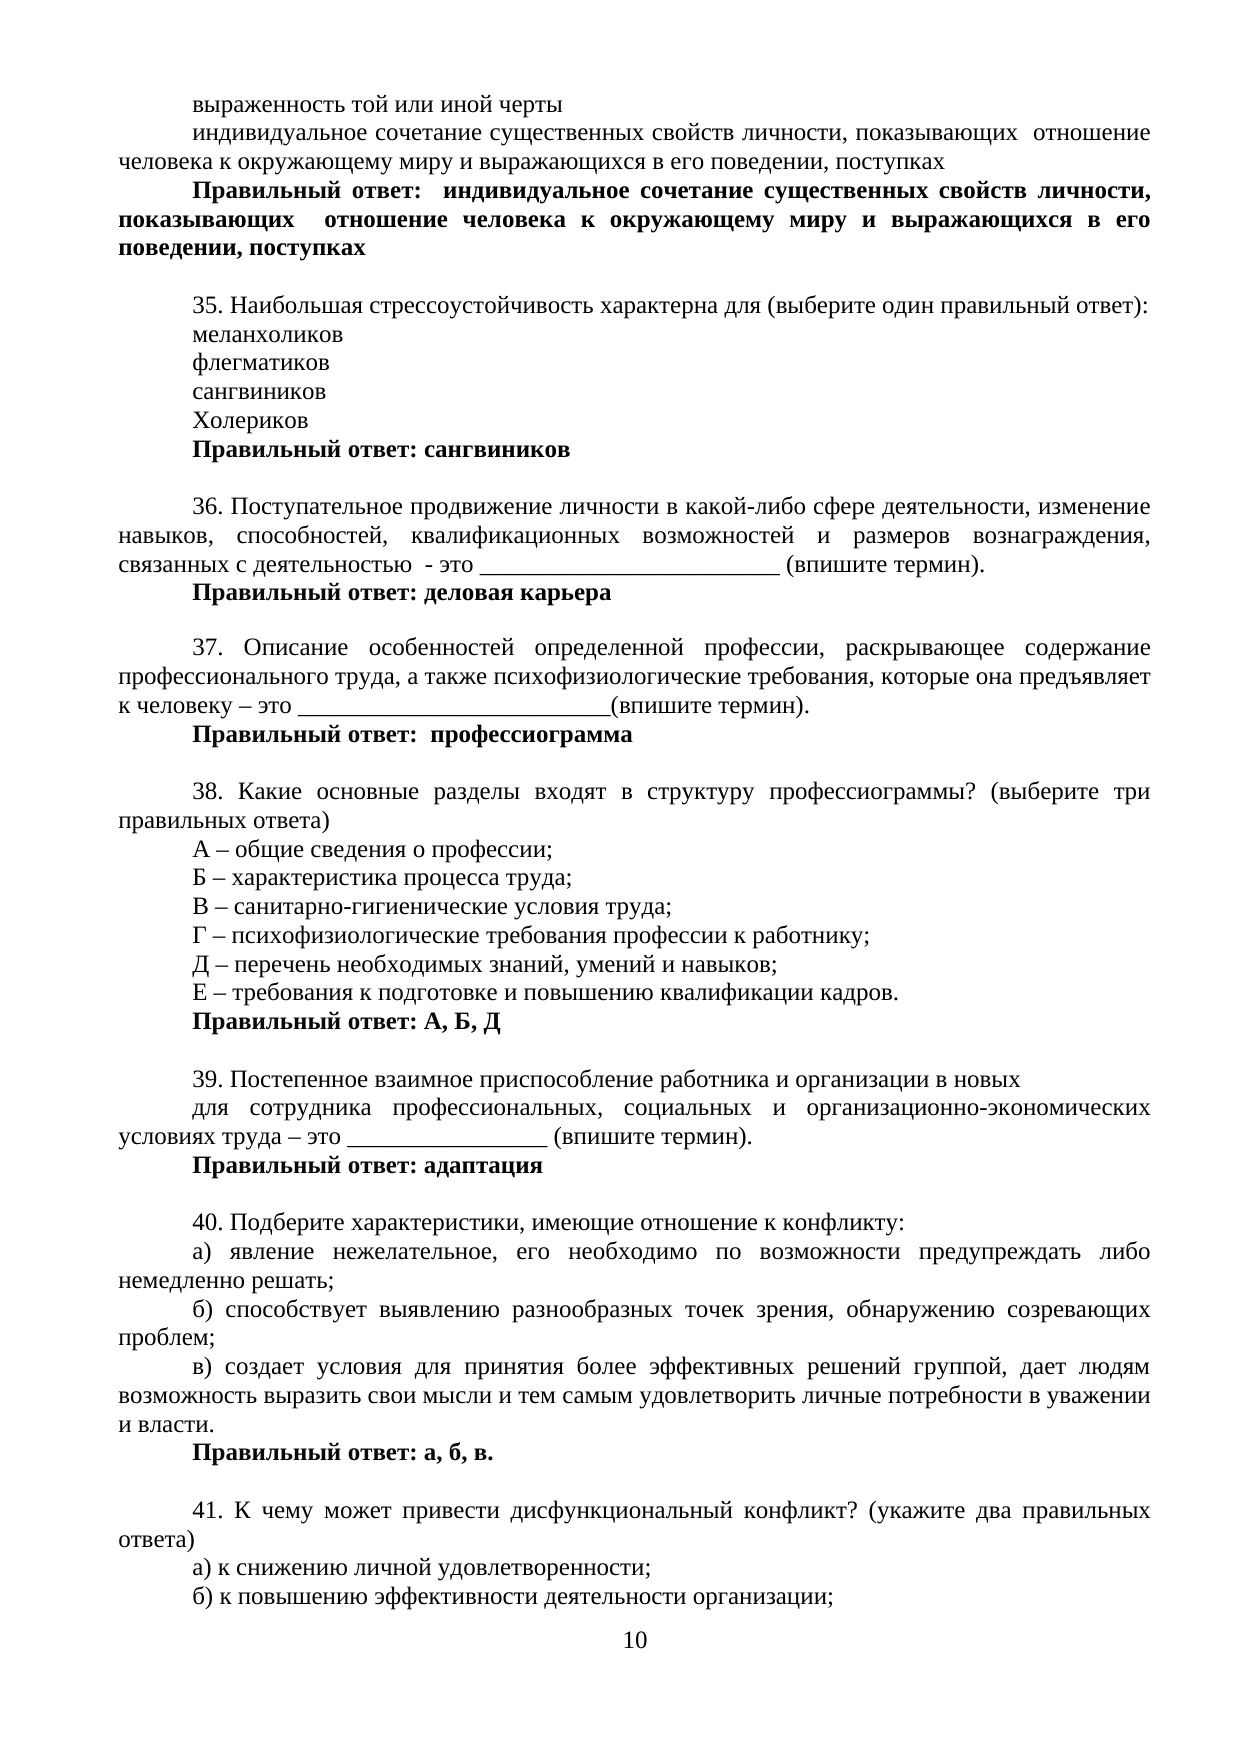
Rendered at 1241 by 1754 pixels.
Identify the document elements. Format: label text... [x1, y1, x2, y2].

text А – общие сведения о профессии; [118, 834, 1152, 862]
text Холериков [118, 405, 1152, 434]
text б) к повышению эффективности деятельности организации; [118, 1581, 1152, 1610]
text Правильный ответ: А, Б, Д [118, 1006, 1152, 1035]
text флегматиков [118, 347, 1152, 376]
text 38. Какие основные разделы входят в структуру профессиограммы? (выберите три правильных ответа) [118, 776, 1152, 834]
text Правильный ответ: индивидуальное сочетание существенных свойств личности, показывающих отношение человека к окружающему миру и выражающихся в его поведении, поступках [118, 175, 1152, 261]
text б) способствует выявлению разнообразных точек зрения, обнаружению созревающих проблем; [118, 1294, 1152, 1351]
text Правильный ответ: а, б, в. [118, 1437, 1152, 1466]
text а) к снижению личной удовлетворенности; [118, 1552, 1152, 1581]
text индивидуальное сочетание существенных свойств личности, показывающих отношение человека к окружающему миру и выражающихся в его поведении, поступках [118, 117, 1152, 175]
text сангвиников [118, 376, 1152, 405]
text в) создает условия для принятия более эффективных решений группой, дает людям возможность выразить свои мысли и тем самым удовлетворить личные потребности в уважении и власти. [118, 1351, 1152, 1437]
text Правильный ответ: адаптация [118, 1150, 1152, 1179]
text 35. Наибольшая стрессоустойчивость характерна для (выберите один правильный ответ): [118, 290, 1152, 319]
text для сотрудника профессиональных, социальных и организационно-экономических условиях труда – это ________________ (впишите термин). [118, 1092, 1152, 1150]
text Е – требования к подготовке и повышению квалификации кадров. [118, 977, 1152, 1006]
text Б – характеристика процесса труда; [118, 862, 1152, 891]
text Д – перечень необходимых знаний, умений и навыков; [118, 949, 1152, 977]
text 41. К чему может привести дисфункциональный конфликт? (укажите два правильных ответа) [118, 1495, 1152, 1552]
text 36. Поступательное продвижение личности в какой-либо сфере деятельности, изменение навыков, способностей, квалификационных возможностей и размеров вознаграждения, связанных с деятельностью - это ________________________ (впишите термин). [118, 491, 1152, 577]
text Правильный ответ: деловая карьера [118, 577, 1152, 606]
text а) явление нежелательное, его необходимо по возможности предупреждать либо немедленно решать; [118, 1236, 1152, 1294]
text выраженность той или иной черты [118, 89, 1152, 117]
text В – санитарно-гигиенические условия труда; [118, 891, 1152, 920]
text Правильный ответ: профессиограмма [118, 719, 1152, 747]
text меланхоликов [118, 319, 1152, 347]
text Г – психофизиологические требования профессии к работнику; [118, 920, 1152, 949]
text 37. Описание особенностей определенной профессии, раскрывающее содержание профессионального труда, а также психофизиологические требования, которые она предъявляет к человеку – это _________________________(впишите термин). [118, 632, 1152, 719]
text 39. Постепенное взаимное приспособление работника и организации в новых [118, 1064, 1152, 1092]
text Правильный ответ: сангвиников [118, 434, 1152, 462]
text 40. Подберите характеристики, имеющие отношение к конфликту: [118, 1207, 1152, 1236]
